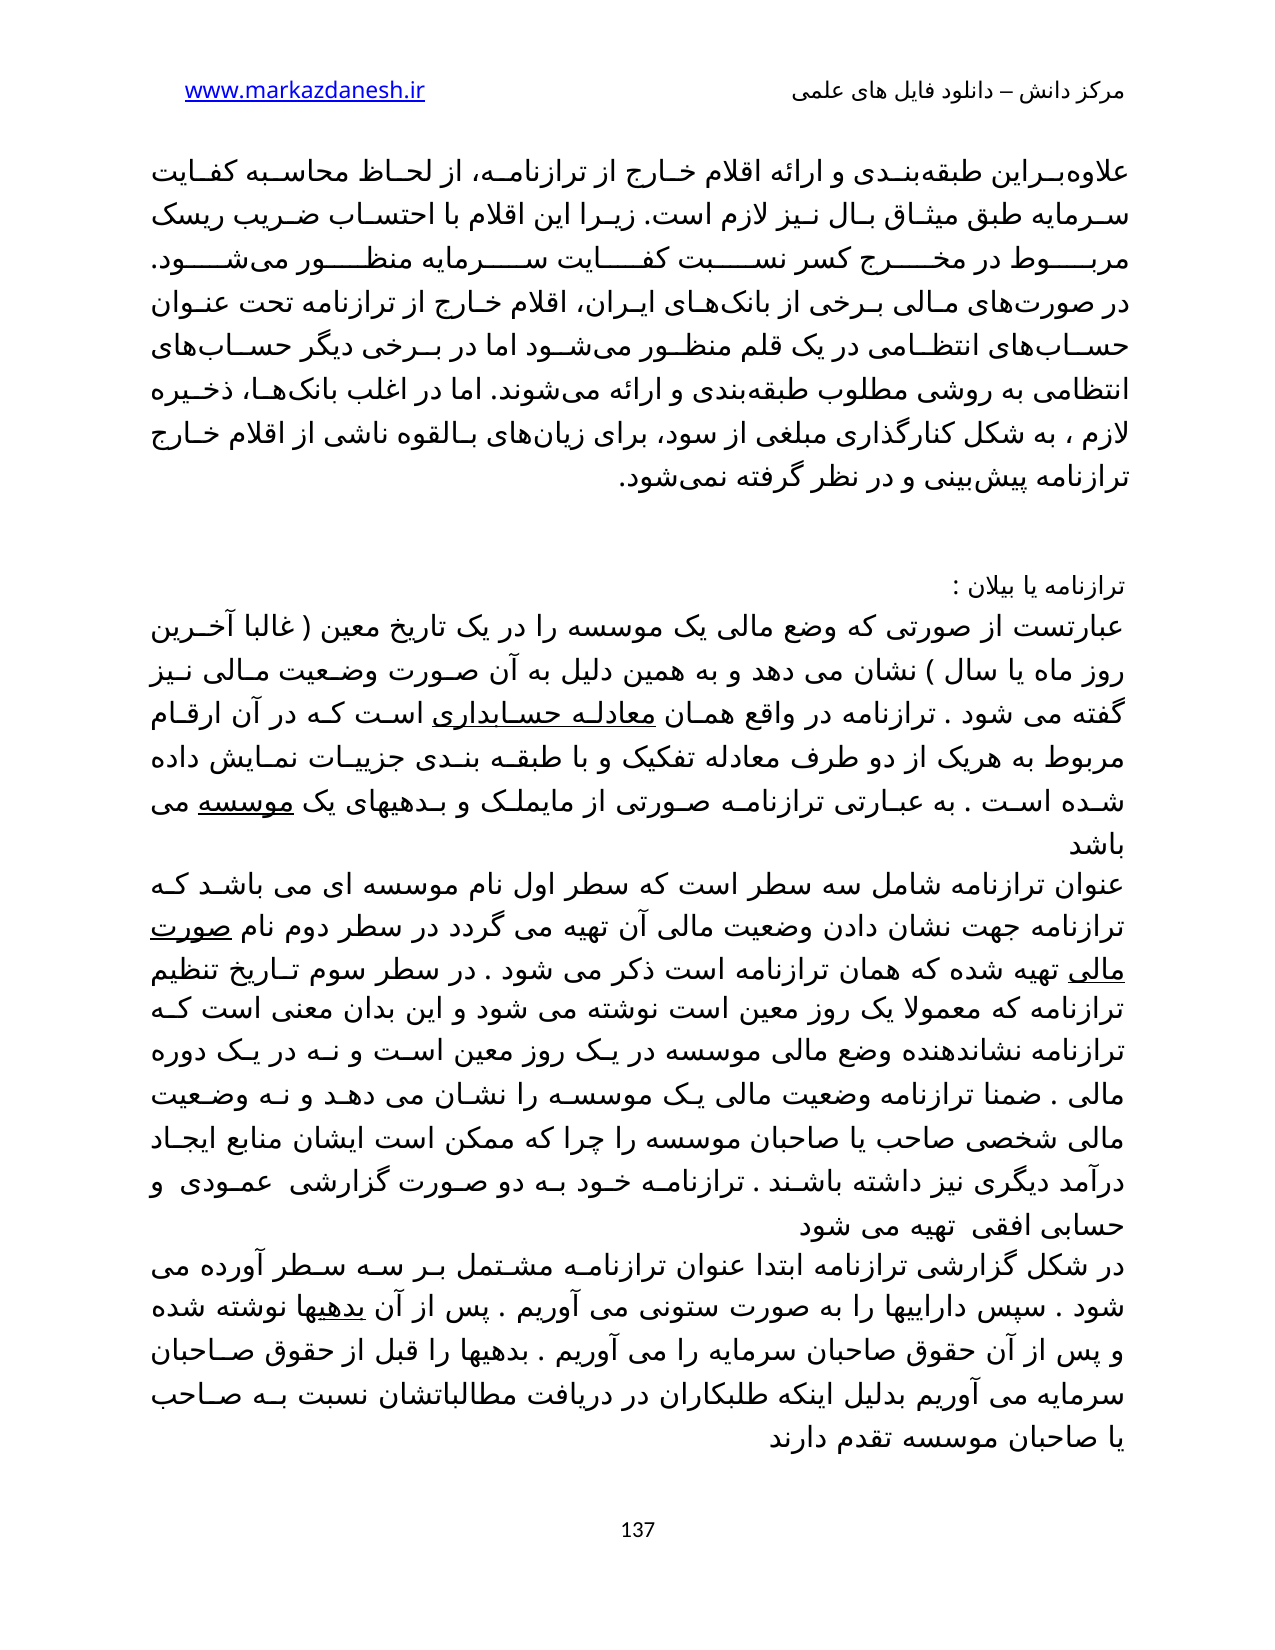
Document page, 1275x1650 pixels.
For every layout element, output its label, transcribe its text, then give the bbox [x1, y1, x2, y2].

text عبارتست از صورتی که وضع مالی یک موسسه را در یک تاریخ معین ( غالبا آخرین روز ماه یا سال ) نشان می دهد و به همین دلیل به آن صورت وضعیت مالی نیز گفته می شود . ترازنامه در واقع همان معادله حسابداری است که در آن ارقام مربوط به هریک از دو طرف معادله تفکیک و با طبقه بندی جزییات نمایش داده شده است . به عبارتی ترازنامه صورتی از مایملک و بدهیهای یک موسسه می باشد [150, 605, 1125, 863]
text ترازنامه یا بیلان : [150, 568, 1125, 602]
text علاوه‌براین طبقه‌بندی و ارائه اقلام خارج از ترازنامه، از لحاظ محاسبه کفایت سرمایه طبق میثاق بال نیز لازم است. زیرا این اقلام با احتساب ضریب ریسک مربوط در مخرج کسر نسبت کفایت سرمایه منظور می‌شود. در صورت‌های مالی برخی از بانک‌های ایران، اقلام خارج از ترازنامه تحت عنوان حساب‌های انتظامی در یک قلم منظور می‌شود اما در برخی دیگر حساب‌های انتظامی به روشی مطلوب طبقه‌بندی و ارائه می‌شوند. اما در اغلب بانک‌ها، ذخیره لازم ، به شکل کنارگذاری مبلغی از سود، برای زیان‌های بالقوه ناشی از اقلام خارج ترازنامه پیش‌بینی و در نظر گرفته نمی‌شود. [150, 150, 1130, 495]
text عنوان ترازنامه شامل سه سطر است که سطر اول نام موسسه ای می باشد که ترازنامه جهت نشان دادن وضعیت مالی آن تهیه می گردد در سطر دوم نام صورت مالی تهیه شده که همان ترازنامه است ذکر می شود . در سطر سوم تاریخ تنظیم ترازنامه که معمولا یک روز معین است نوشته می شود و این بدان معنی است که ترازنامه نشاندهنده وضع مالی موسسه در یک روز معین است و نه در یک دوره مالی . ضمنا ترازنامه وضعیت مالی یک موسسه را نشان می دهد و نه وضعیت مالی شخصی صاحب یا صاحبان موسسه را چرا که ممکن است ایشان منابع ایجاد درآمد دیگری نیز داشته باشند . ترازنامه خود به دو صورت گزارشی عمودی و حسابی افقی تهیه می شود [150, 867, 1125, 1244]
text در شکل گزارشی ترازنامه ابتدا عنوان ترازنامه مشتمل بر سه سطر آورده می شود . سپس داراییها را به صورت ستونی می آوریم . پس از آن بدهیها نوشته شده و پس از آن حقوق صاحبان سرمایه را می آوریم . بدهیها را قبل از حقوق صاحبان سرمایه می آوریم بدلیل اینکه طلبکاران در دریافت مطالباتشان نسبت به صاحب یا صاحبان موسسه تقدم دارند [150, 1248, 1125, 1456]
